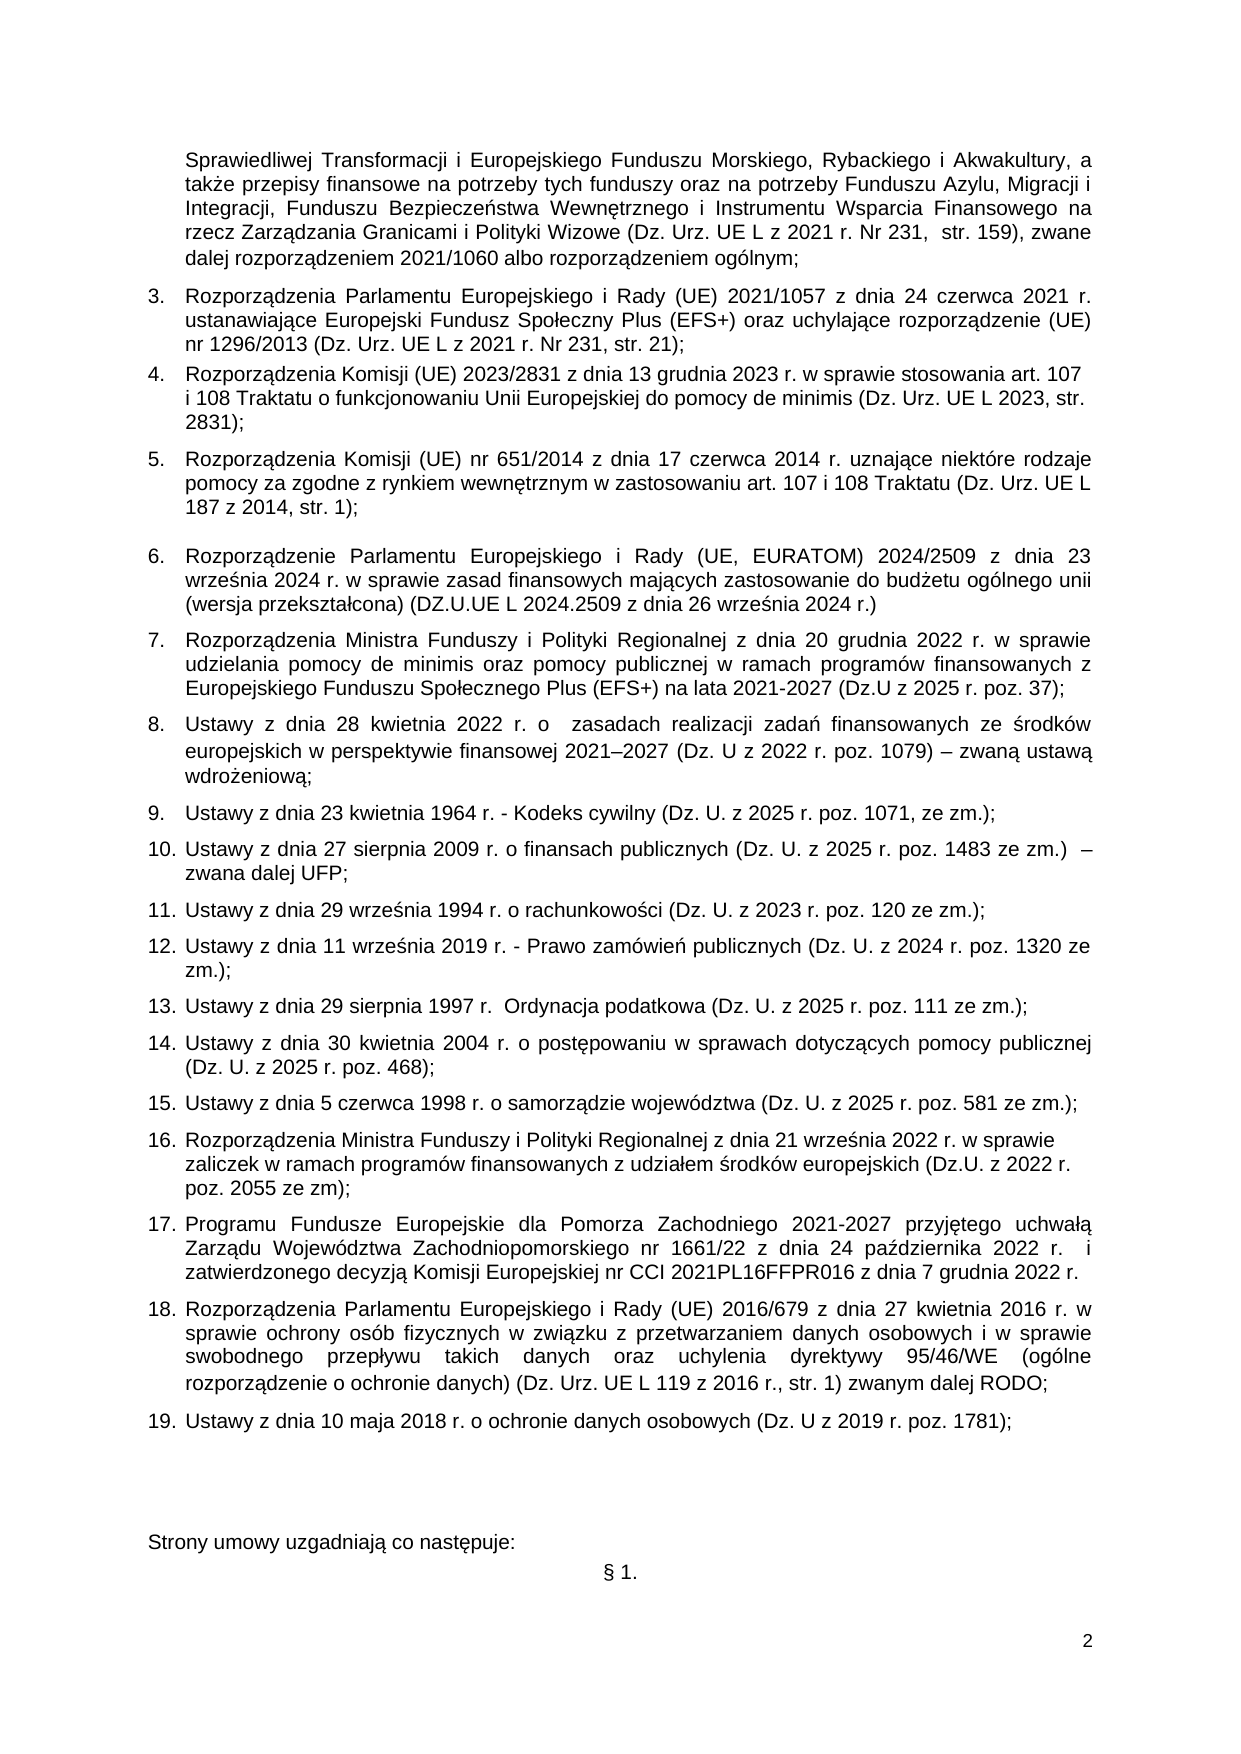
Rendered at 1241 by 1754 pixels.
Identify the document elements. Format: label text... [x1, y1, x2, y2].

list Ustawy z dnia 11 września 2019 r. - Prawo zamówień publicznych (Dz. U. z 2024 r. poz. 1320 ze zm.); [148, 934, 1092, 982]
list Ustawy z dnia 27 sierpnia 2009 r. o finansach publicznych (Dz. U. z 2025 r. poz. 1483 ze zm.) – zwana dalej UFP; [148, 837, 1092, 885]
text Strony umowy uzgadniają co następuje: [148, 1530, 1092, 1554]
list Rozporządzenia Parlamentu Europejskiego i Rady (UE) 2021/1057 z dnia 24 czerwca 2021 r. ustanawiające Europejski Fundusz Społeczny Plus (EFS+) oraz uchylające rozporządzenie (UE) nr 1296/2013 (Dz. Urz. UE L z 2021 r. Nr 231, str. 21); [148, 284, 1092, 356]
list Rozporządzenia Komisji (UE) 2023/2831 z dnia 13 grudnia 2023 r. w sprawie stosowania art. 107 i 108 Traktatu o funkcjonowaniu Unii Europejskiej do pomocy de minimis (Dz. Urz. UE L 2023, str. 2831); [148, 362, 1092, 434]
list Ustawy z dnia 30 kwietnia 2004 r. o postępowaniu w sprawach dotyczących pomocy publicznej (Dz. U. z 2025 r. poz. 468); [148, 1031, 1092, 1079]
list Ustawy z dnia 10 maja 2018 r. o ochronie danych osobowych (Dz. U z 2019 r. poz. 1781); [148, 1409, 1092, 1433]
list Rozporządzenia Ministra Funduszy i Polityki Regionalnej z dnia 21 września 2022 r. w sprawie zaliczek w ramach programów finansowanych z udziałem środków europejskich (Dz.U. z 2022 r. poz. 2055 ze zm); [148, 1128, 1092, 1199]
list Ustawy z dnia 5 czerwca 1998 r. o samorządzie województwa (Dz. U. z 2025 r. poz. 581 ze zm.); [148, 1091, 1092, 1115]
list Ustawy z dnia 29 września 1994 r. o rachunkowości (Dz. U. z 2023 r. poz. 120 ze zm.); [148, 897, 1092, 921]
text § 1. [148, 1560, 1092, 1584]
list Rozporządzenia Parlamentu Europejskiego i Rady (UE) 2016/679 z dnia 27 kwietnia 2016 r. w sprawie ochrony osób fizycznych w związku z przetwarzaniem danych osobowych i w sprawie swobodnego przepływu takich danych oraz uchylenia dyrektywy 95/46/WE (ogólne rozporządzenie o ochronie danych) (Dz. Urz. UE L 119 z 2016 r., str. 1) zwanym dalej RODO; [148, 1296, 1092, 1396]
list Ustawy z dnia 29 sierpnia 1997 r. Ordynacja podatkowa (Dz. U. z 2025 r. poz. 111 ze zm.); [148, 994, 1092, 1018]
list Rozporządzenia Ministra Funduszy i Polityki Regionalnej z dnia 20 grudnia 2022 r. w sprawie udzielania pomocy de minimis oraz pomocy publicznej w ramach programów finansowanych z Europejskiego Funduszu Społecznego Plus (EFS+) na lata 2021-2027 (Dz.U z 2025 r. poz. 37); [148, 628, 1092, 700]
list Rozporządzenia Parlamentu Europejskiego i Rady (UE) 2021/1060 z dnia 24 czerwca 2021 r. ustanawiające wspólne przepisy dotyczące Europejskiego Funduszu Rozwoju Regionalnego, Europejskiego Funduszu Społecznego Plus, Funduszu Spójności, Funduszu na rzecz Sprawiedliwej Transformacji i Europejskiego Funduszu Morskiego, Rybackiego i Akwakultury, a także przepisy finansowe na potrzeby tych funduszy oraz na potrzeby Funduszu Azylu, Migracji i Integracji, Funduszu Bezpieczeństwa Wewnętrznego i Instrumentu Wsparcia Finansowego na rzecz Zarządzania Granicami i Polityki Wizowe (Dz. Urz. UE L z 2021 r. Nr 231, str. 159), zwane dalej rozporządzeniem 2021/1060 albo rozporządzeniem ogólnym; [148, 148, 1092, 272]
list Programu Fundusze Europejskie dla Pomorza Zachodniego 2021-2027 przyjętego uchwałą Zarządu Województwa Zachodniopomorskiego nr 1661/22 z dnia 24 października 2022 r. i zatwierdzonego decyzją Komisji Europejskiej nr CCI 2021PL16FFPR016 z dnia 7 grudnia 2022 r. [148, 1212, 1092, 1284]
subtitle Rozporządzenie Parlamentu Europejskiego i Rady (UE, EURATOM) 2024/2509 z dnia 23 września 2024 r. w sprawie zasad finansowych mających zastosowanie do budżetu ogólnego unii (wersja przekształcona) (DZ.U.UE L 2024.2509 z dnia 26 września 2024 r.) [148, 543, 1092, 615]
list Rozporządzenia Komisji (UE) nr 651/2014 z dnia 17 czerwca 2014 r. uznające niektóre rodzaje pomocy za zgodne z rynkiem wewnętrznym w zastosowaniu art. 107 i 108 Traktatu (Dz. Urz. UE L 187 z 2014, str. 1); [148, 447, 1092, 518]
list Ustawy z dnia 23 kwietnia 1964 r. - Kodeks cywilny (Dz. U. z 2025 r. poz. 1071, ze zm.); [148, 801, 1092, 824]
list Ustawy z dnia 28 kwietnia 2022 r. o zasadach realizacji zadań finansowanych ze środków europejskich w perspektywie finansowej 2021–2027 (Dz. U z 2022 r. poz. 1079) – zwaną ustawą wdrożeniową; [148, 712, 1092, 788]
